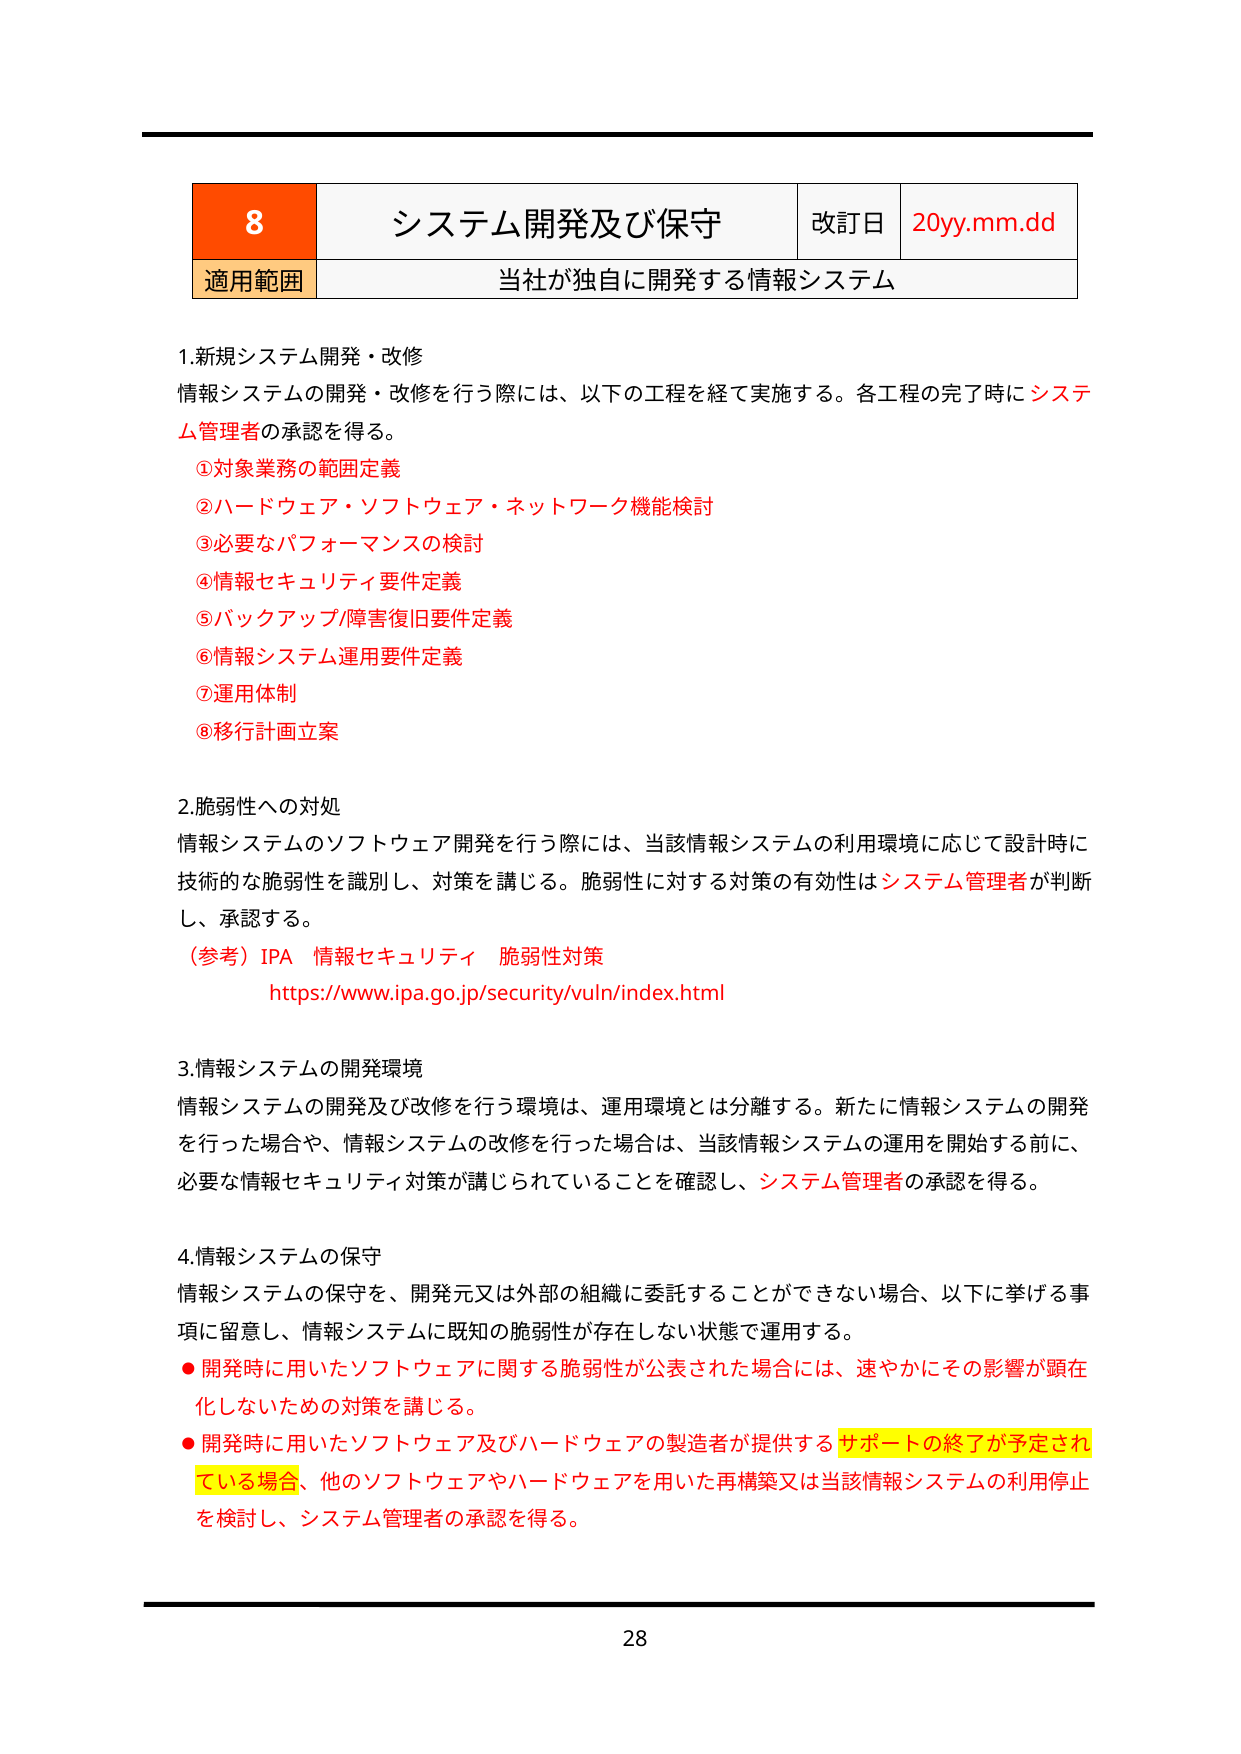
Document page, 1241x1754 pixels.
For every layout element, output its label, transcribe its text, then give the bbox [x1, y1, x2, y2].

list 必要なパフォーマンスの検討 [195, 524, 1092, 561]
list 情報セキュリティ要件定義 [195, 561, 1092, 599]
list 対象業務の範囲定義 [195, 449, 1092, 486]
table_header 8 [193, 184, 316, 259]
list 情報システム運用要件定義 [195, 636, 1092, 674]
text https://www.ipa.go.jp/security/vuln/index.html [269, 974, 1092, 1011]
list 開発時に用いたソフトウェアに関する脆弱性が公表された場合には、速やかにその影響が顕在化しないための対策を講じる。 [180, 1349, 1092, 1424]
text 情報システムの開発及び改修を行う環境は、運用環境とは分離する。新たに情報システムの開発を行った場合や、情報システムの改修を行った場合は、当該情報システムの運用を開始する前に、必要な情報セキュリティ対策が講じられていることを確認し、システム管理者の承認を得る。 [177, 1086, 1092, 1199]
list バックアップ/障害復旧要件定義 [195, 599, 1092, 636]
list ハードウェア・ソフトウェア・ネットワーク機能検討 [195, 486, 1092, 524]
table_header システム開発及び保守 [317, 184, 797, 259]
text 3.情報システムの開発環境 [177, 1049, 1092, 1086]
text 情報システムの開発・改修を行う際には、以下の工程を経て実施する。各工程の完了時にシステム管理者の承認を得る。 [177, 374, 1092, 449]
text 4.情報システムの保守 [177, 1236, 1092, 1274]
table_header 20yy.mm.dd [901, 184, 1077, 259]
text 1.新規システム開発・改修 [177, 336, 1092, 374]
table_header 改訂日 [798, 184, 900, 259]
text 情報システムの保守を、開発元又は外部の組織に委託することができない場合、以下に挙げる事項に留意し、情報システムに既知の脆弱性が存在しない状態で運用する。 [177, 1274, 1092, 1349]
table_cell 適用範囲 [193, 260, 316, 298]
text （参考）IPA 情報セキュリティ 脆弱性対策 [177, 936, 1092, 974]
list 運用体制 [195, 674, 1092, 711]
list 移行計画立案 [195, 711, 1092, 749]
text 情報システムのソフトウェア開発を行う際には、当該情報システムの利用環境に応じて設計時に技術的な脆弱性を識別し、対策を講じる。脆弱性に対する対策の有効性はシステム管理者が判断し、承認する。 [177, 824, 1092, 936]
list 開発時に用いたソフトウェア及びハードウェアの製造者が提供するサポートの終了が予定されている場合、他のソフトウェアやハードウェアを用いた再構築又は当該情報システムの利用停止を検討し、システム管理者の承認を得る。 [180, 1424, 1092, 1536]
table_cell 当社が独自に開発する情報システム [317, 260, 1077, 298]
text 2.脆弱性への対処 [177, 786, 1092, 824]
